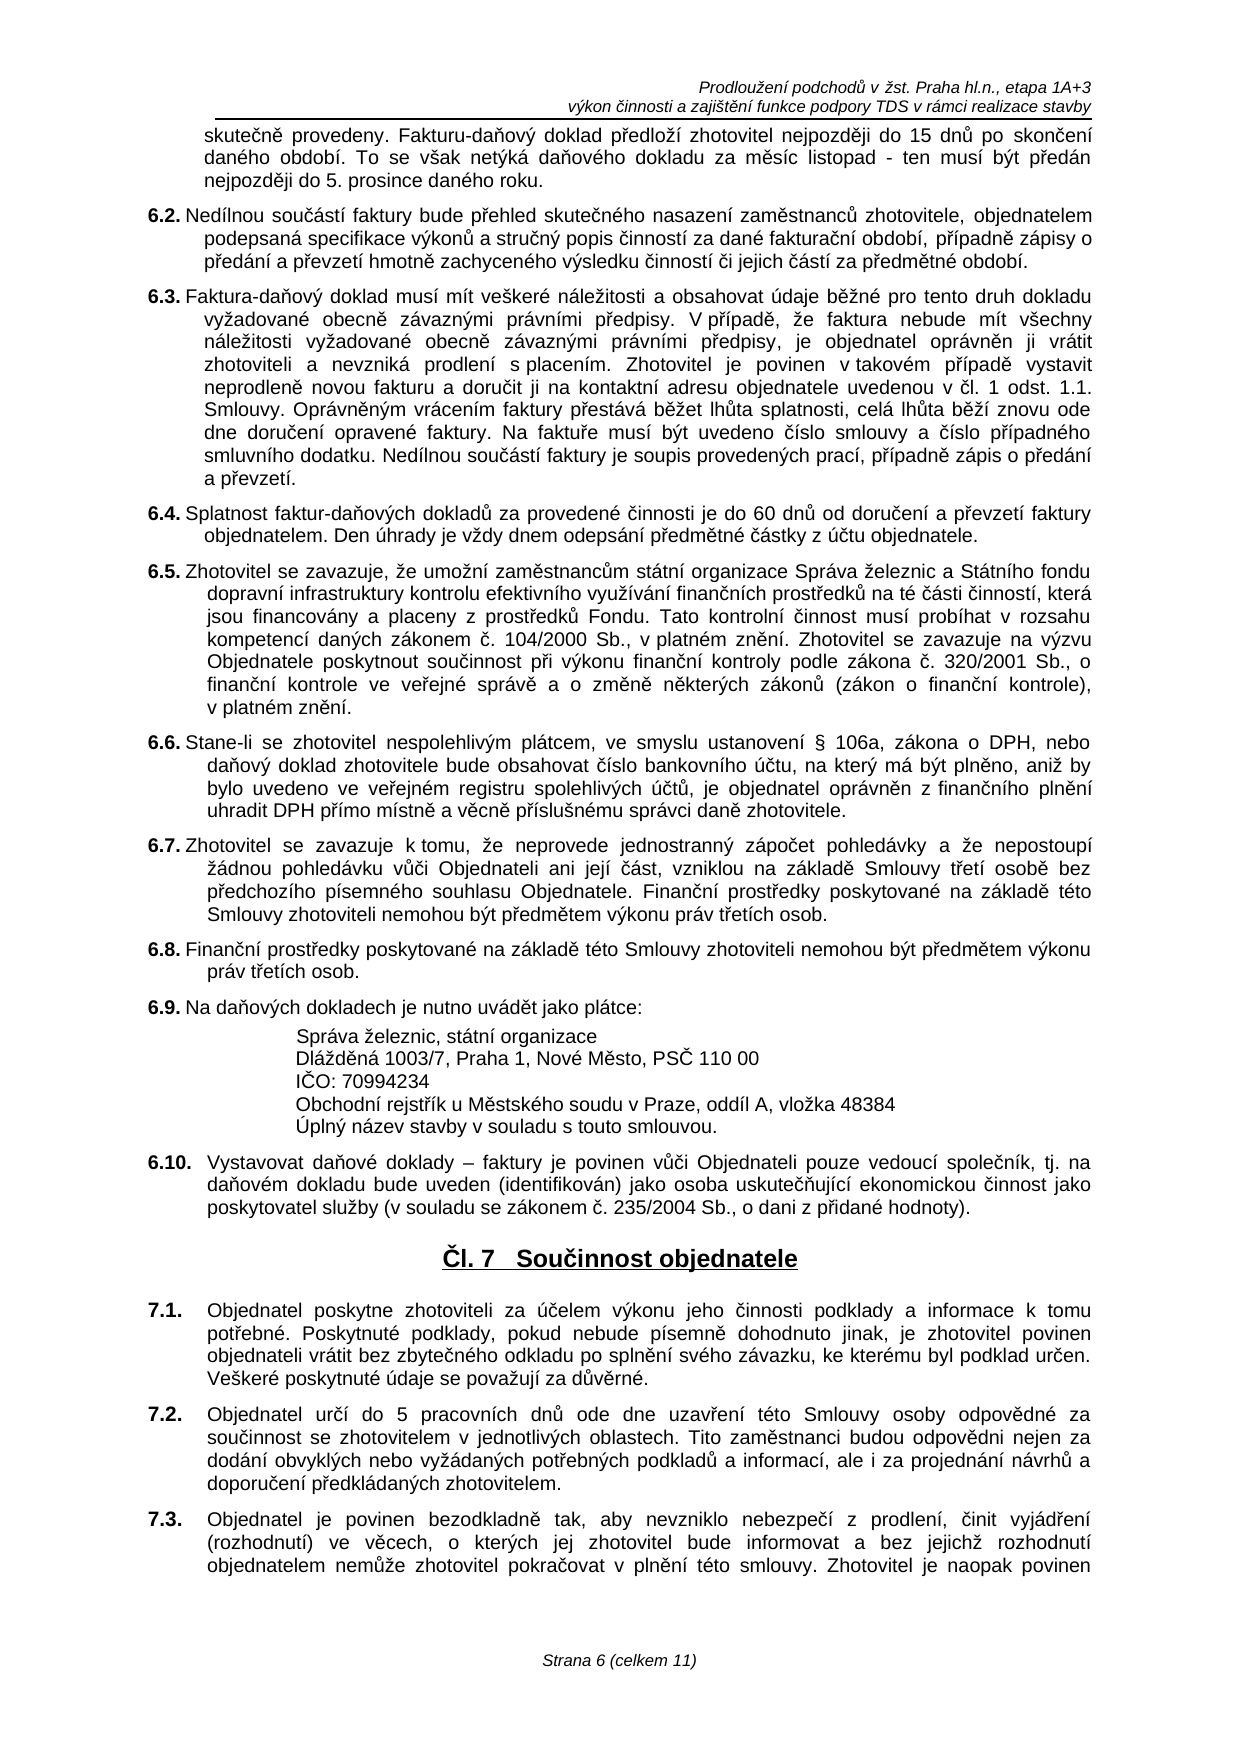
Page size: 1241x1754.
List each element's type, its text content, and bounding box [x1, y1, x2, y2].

list Vystavovat daňové doklady – faktury je povinen vůči Objednateli pouze vedoucí společník, tj. na daňovém dokladu bude uveden (identifikován) jako osoba uskutečňující ekonomickou činnost jako poskytovatel služby (v souladu se zákonem č. 235/2004 Sb., o dani z přidané hodnoty). [148, 1151, 1092, 1219]
text Správa železnic, státní organizace [259, 1024, 1092, 1047]
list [148, 1507, 1092, 1576]
list Zhotovitel se zavazuje k tomu, že neprovede jednostranný zápočet pohledávky a že nepostoupí žádnou pohledávku vůči Objednateli ani její část, vzniklou na základě Smlouvy třetí osobě bez předchozího písemného souhlasu Objednatele. Finanční prostředky poskytované na základě této Smlouvy zhotoviteli nemohou být předmětem výkonu práv třetích osob. [148, 834, 1092, 925]
text Obchodní rejstřík u Městského soudu v Praze, oddíl A, vložka 48384 [222, 1093, 1092, 1115]
text Dlážděná 1003/7, Praha 1, Nové Město, PSČ 110 00 [222, 1047, 1092, 1070]
list Objednatel určí do 5 pracovních dnů ode dne uzavření této Smlouvy osoby odpovědné za součinnost se zhotovitelem v jednotlivých oblastech. Tito zaměstnanci budou odpovědni nejen za dodání obvyklých nebo vyžádaných potřebných podkladů a informací, ale i za projednání návrhů a doporučení předkládaných zhotovitelem. [148, 1402, 1092, 1494]
text Čl. 7 Součinnost objednatele [148, 1244, 1092, 1272]
list Splatnost faktur-daňových dokladů za provedené činnosti je do 60 dnů od doručení a převzetí faktury objednatelem. Den úhrady je vždy dnem odepsání předmětné částky z účtu objednatele. [148, 502, 1092, 547]
list Faktura-daňový doklad musí mít veškeré náležitosti a obsahovat údaje běžné pro tento druh dokladu vyžadované obecně závaznými právními předpisy. V případě, že faktura nebude mít všechny náležitosti vyžadované obecně závaznými právními předpisy, je objednatel oprávněn ji vrátit zhotoviteli a nevzniká prodlení s placením. Zhotovitel je povinen v takovém případě vystavit neprodleně novou fakturu a doručit ji na kontaktní adresu objednatele uvedenou v čl. 1 odst. 1.1. Smlouvy. Oprávněným vrácením faktury přestává běžet lhůta splatnosti, celá lhůta běží znovu ode dne doručení opravené faktury. Na faktuře musí být uvedeno číslo smlouvy a číslo případného smluvního dodatku. Nedílnou součástí faktury je soupis provedených prací, případně zápis o předání a převzetí. [148, 285, 1092, 489]
list Na daňových dokladech je nutno uvádět jako plátce: [148, 996, 1092, 1018]
list Objednatel poskytne zhotoviteli za účelem výkonu jeho činnosti podklady a informace k tomu potřebné. Poskytnuté podklady, pokud nebude písemně dohodnuto jinak, je zhotovitel povinen objednateli vrátit bez zbytečného odkladu po splnění svého závazku, ke kterému byl podklad určen. Veškeré poskytnuté údaje se považují za důvěrné. [148, 1297, 1092, 1390]
list Stane-li se zhotovitel nespolehlivým plátcem, ve smyslu ustanovení § 106a, zákona o DPH, nebo daňový doklad zhotovitele bude obsahovat číslo bankovního účtu, na který má být plněno, aniž by bylo uvedeno ve veřejném registru spolehlivých účtů, je objednatel oprávněn z finančního plnění uhradit DPH přímo místně a věcně příslušnému správci daně zhotovitele. [148, 731, 1092, 822]
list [148, 123, 1092, 192]
list Zhotovitel se zavazuje, že umožní zaměstnancům státní organizace Správa železnic a Státního fondu dopravní infrastruktury kontrolu efektivního využívání finančních prostředků na té části činností, která jsou financovány a placeny z prostředků Fondu. Tato kontrolní činnost musí probíhat v rozsahu kompetencí daných zákonem č. 104/2000 Sb., v platném znění. Zhotovitel se zavazuje na výzvu Objednatele poskytnout součinnost při výkonu finanční kontroly podle zákona č. 320/2001 Sb., o finanční kontrole ve veřejné správě a o změně některých zákonů (zákon o finanční kontrole), v platném znění. [148, 559, 1092, 718]
text IČO: 70994234 [222, 1070, 1092, 1093]
list Finanční prostředky poskytované na základě této Smlouvy zhotoviteli nemohou být předmětem výkonu práv třetích osob. [148, 938, 1092, 983]
text Úplný název stavby v souladu s touto smlouvou. [222, 1115, 1092, 1138]
list Nedílnou součástí faktury bude přehled skutečného nasazení zaměstnanců zhotovitele, objednatelem podepsaná specifikace výkonů a stručný popis činností za dané fakturační období, případně zápisy o předání a převzetí hmotně zachyceného výsledku činností či jejich částí za předmětné období. [148, 204, 1092, 272]
